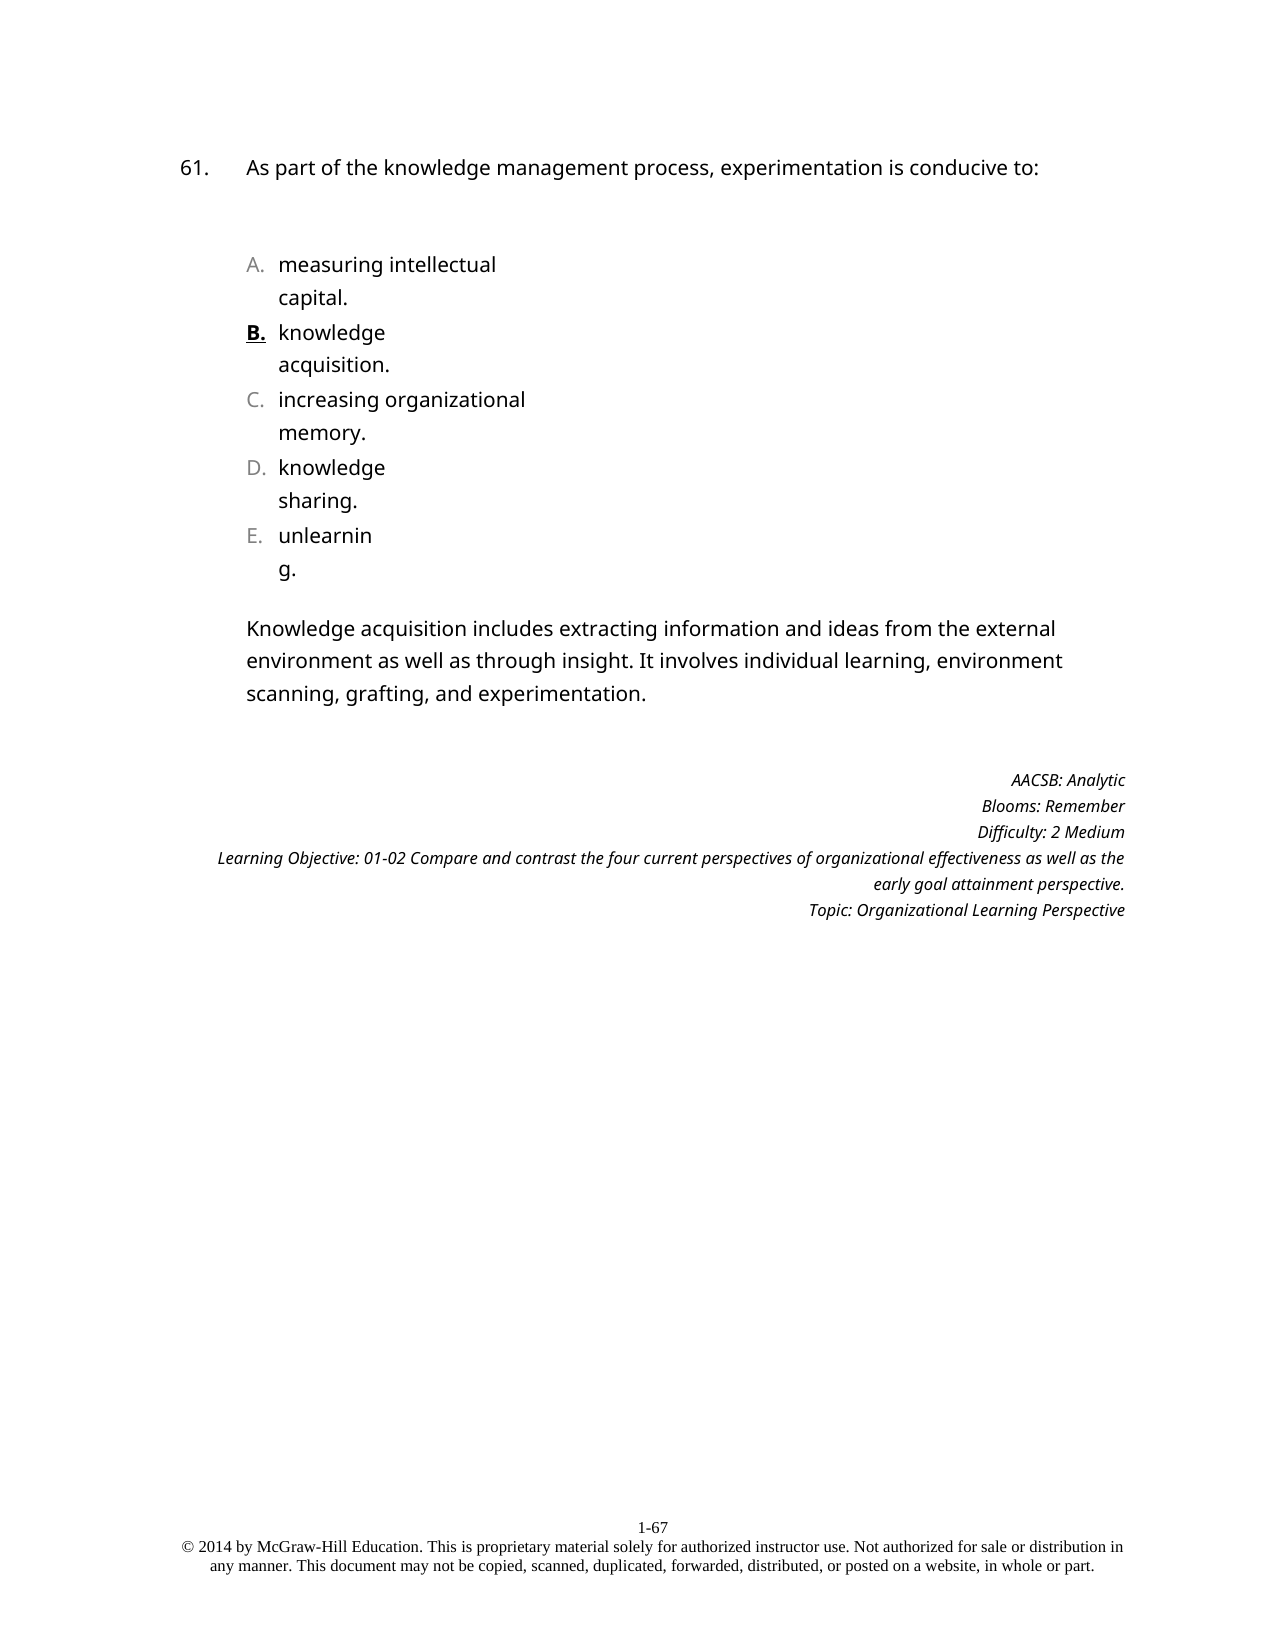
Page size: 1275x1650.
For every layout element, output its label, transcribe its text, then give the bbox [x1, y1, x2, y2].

table_header As part of the knowledge management process, experimentation is conducive to: Knowledge acquisition includes extracting information and ideas from the external environment as well as through insight. It involves individual learning, environment scanning, grafting, and experimentation. [246, 153, 1125, 739]
table_header AACSB: Analytic Blooms: Remember Difficulty: 2 Medium Learning Objective: 01-02 Compare and contrast the four current perspectives of organizational effectiveness as well as the early goal attainment perspective. Topic: Organizational Learning Perspective [180, 768, 1125, 957]
table_header 61. [180, 153, 246, 739]
